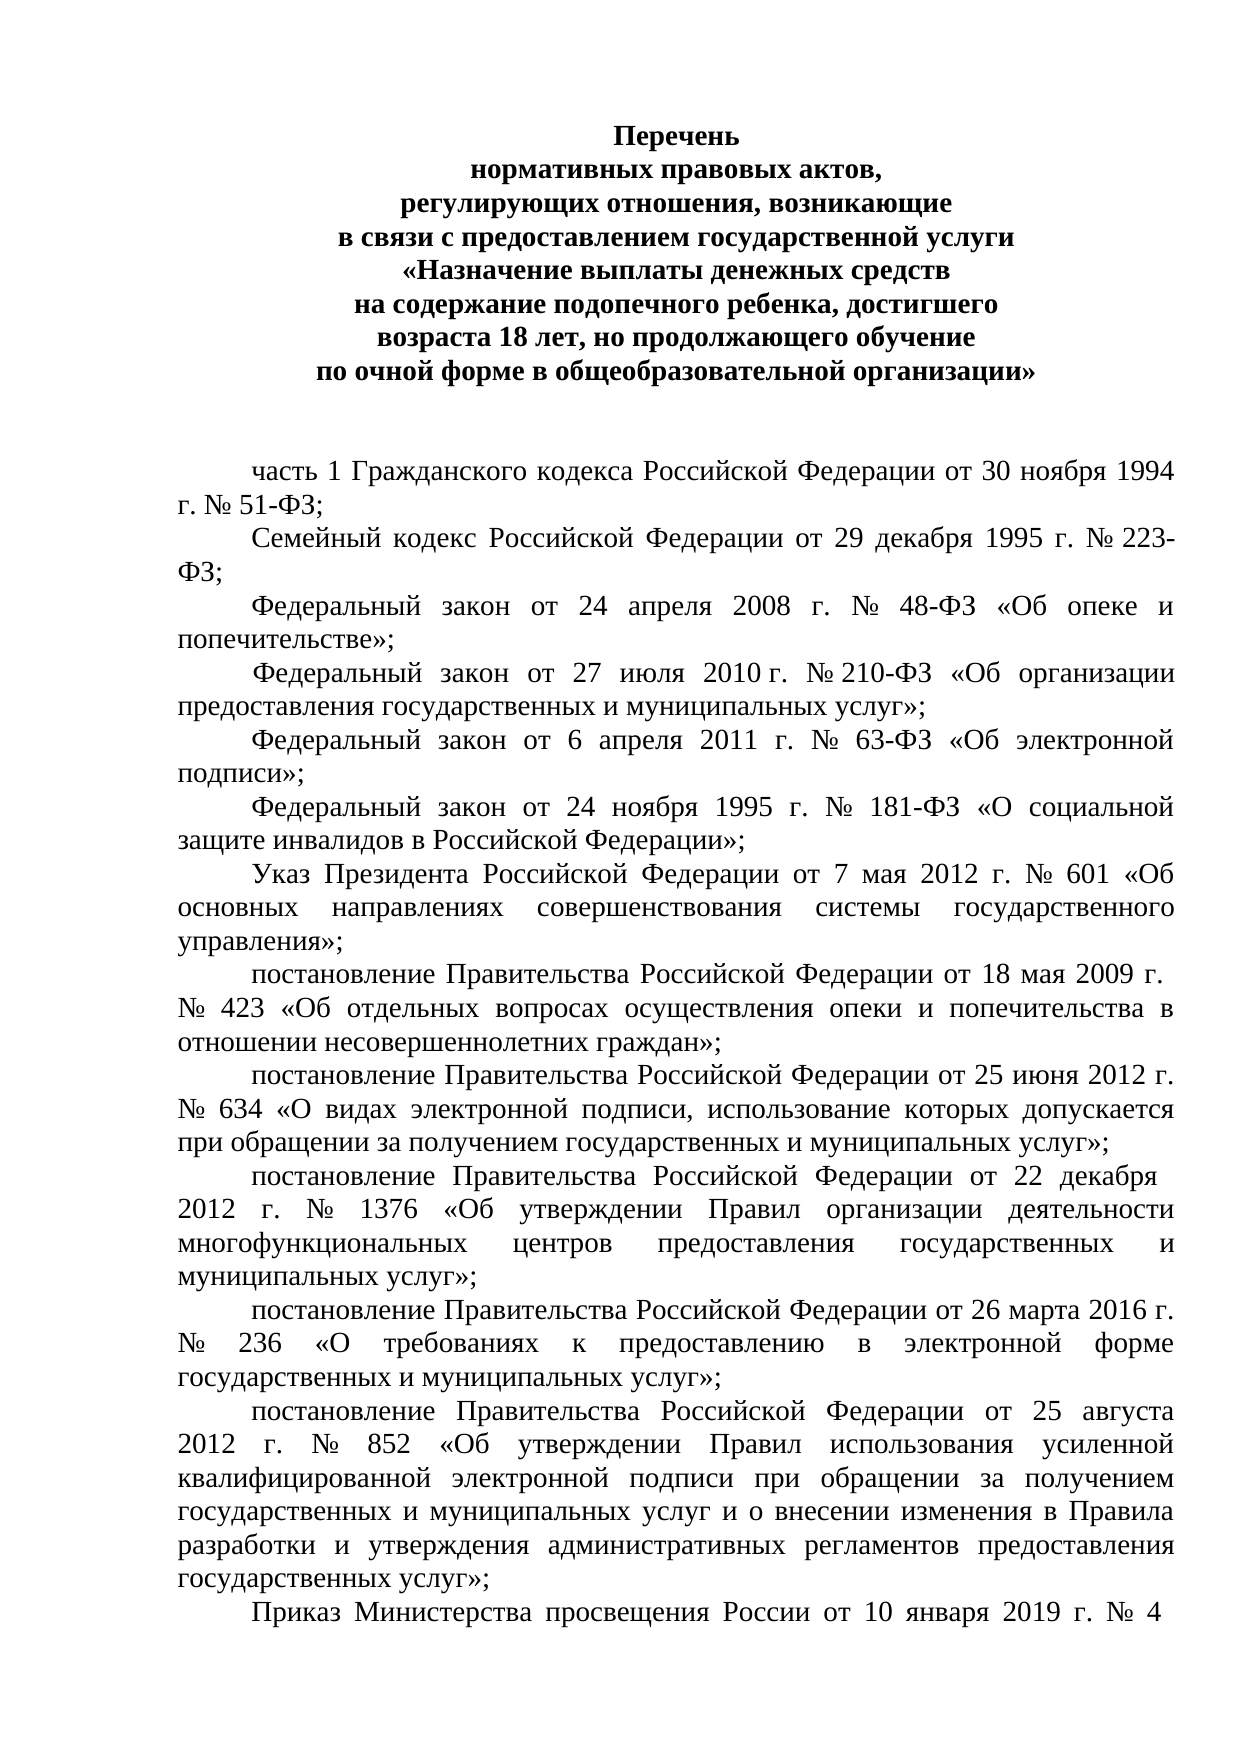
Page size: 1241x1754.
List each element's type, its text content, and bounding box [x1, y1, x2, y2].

text нормативных правовых актов, [177, 152, 1175, 185]
text постановление Правительства Российской Федерации от 22 декабря 2012 г. № 1376 «Об утверждении Правил организации деятельности многофункциональных центров предоставления государственных и муниципальных услуг»; [177, 1158, 1175, 1292]
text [177, 1594, 1175, 1627]
text Федеральный закон от 6 апреля 2011 г. № 63-ФЗ «Об электронной подписи»; [177, 722, 1175, 789]
text постановление Правительства Российской Федерации от 18 мая 2009 г. № 423 «Об отдельных вопросах осуществления опеки и попечительства в отношении несовершеннолетних граждан»; [177, 957, 1175, 1057]
text регулирующих отношения, возникающие [177, 185, 1175, 219]
text Федеральный закон от 24 ноября 1995 г. № 181-ФЗ «О социальной защите инвалидов в Российской Федерации»; [177, 789, 1175, 856]
text Указ Президента Российской Федерации от 7 мая 2012 г. № 601 «Об основных направлениях совершенствования системы государственного управления»; [177, 856, 1175, 957]
text постановление Правительства Российской Федерации от 25 июня 2012 г. № 634 «О видах электронной подписи, использование которых допускается при обращении за получением государственных и муниципальных услуг»; [177, 1057, 1175, 1158]
text постановление Правительства Российской Федерации от 25 августа 2012 г. № 852 «Об утверждении Правил использования усиленной квалифицированной электронной подписи при обращении за получением государственных и муниципальных услуг и о внесении изменения в Правила разработки и утверждения административных регламентов предоставления государственных услуг»; [177, 1393, 1175, 1594]
text на содержание подопечного ребенка, достигшего [177, 286, 1175, 319]
text постановление Правительства Российской Федерации от 26 марта 2016 г. № 236 «О требованиях к предоставлению в электронной форме государственных и муниципальных услуг»; [177, 1292, 1175, 1393]
text Федеральный закон от 24 апреля 2008 г. № 48-ФЗ «Об опеке и попечительстве»; [177, 588, 1175, 655]
text в связи с предоставлением государственной услуги [177, 219, 1175, 252]
text часть 1 Гражданского кодекса Российской Федерации от 30 ноября 1994 г. № 51-ФЗ; [177, 453, 1175, 521]
text по очной форме в общеобразовательной организации» [177, 353, 1175, 386]
text «Назначение выплаты денежных средств [177, 252, 1175, 286]
text Перечень [177, 118, 1175, 152]
text Федеральный закон от 27 июля 2010 г. № 210-ФЗ «Об организации предоставления государственных и муниципальных услуг»; [177, 655, 1175, 722]
text Семейный кодекс Российской Федерации от 29 декабря 1995 г. № 223-ФЗ; [177, 521, 1175, 588]
text возраста 18 лет, но продолжающего обучение [177, 319, 1175, 353]
